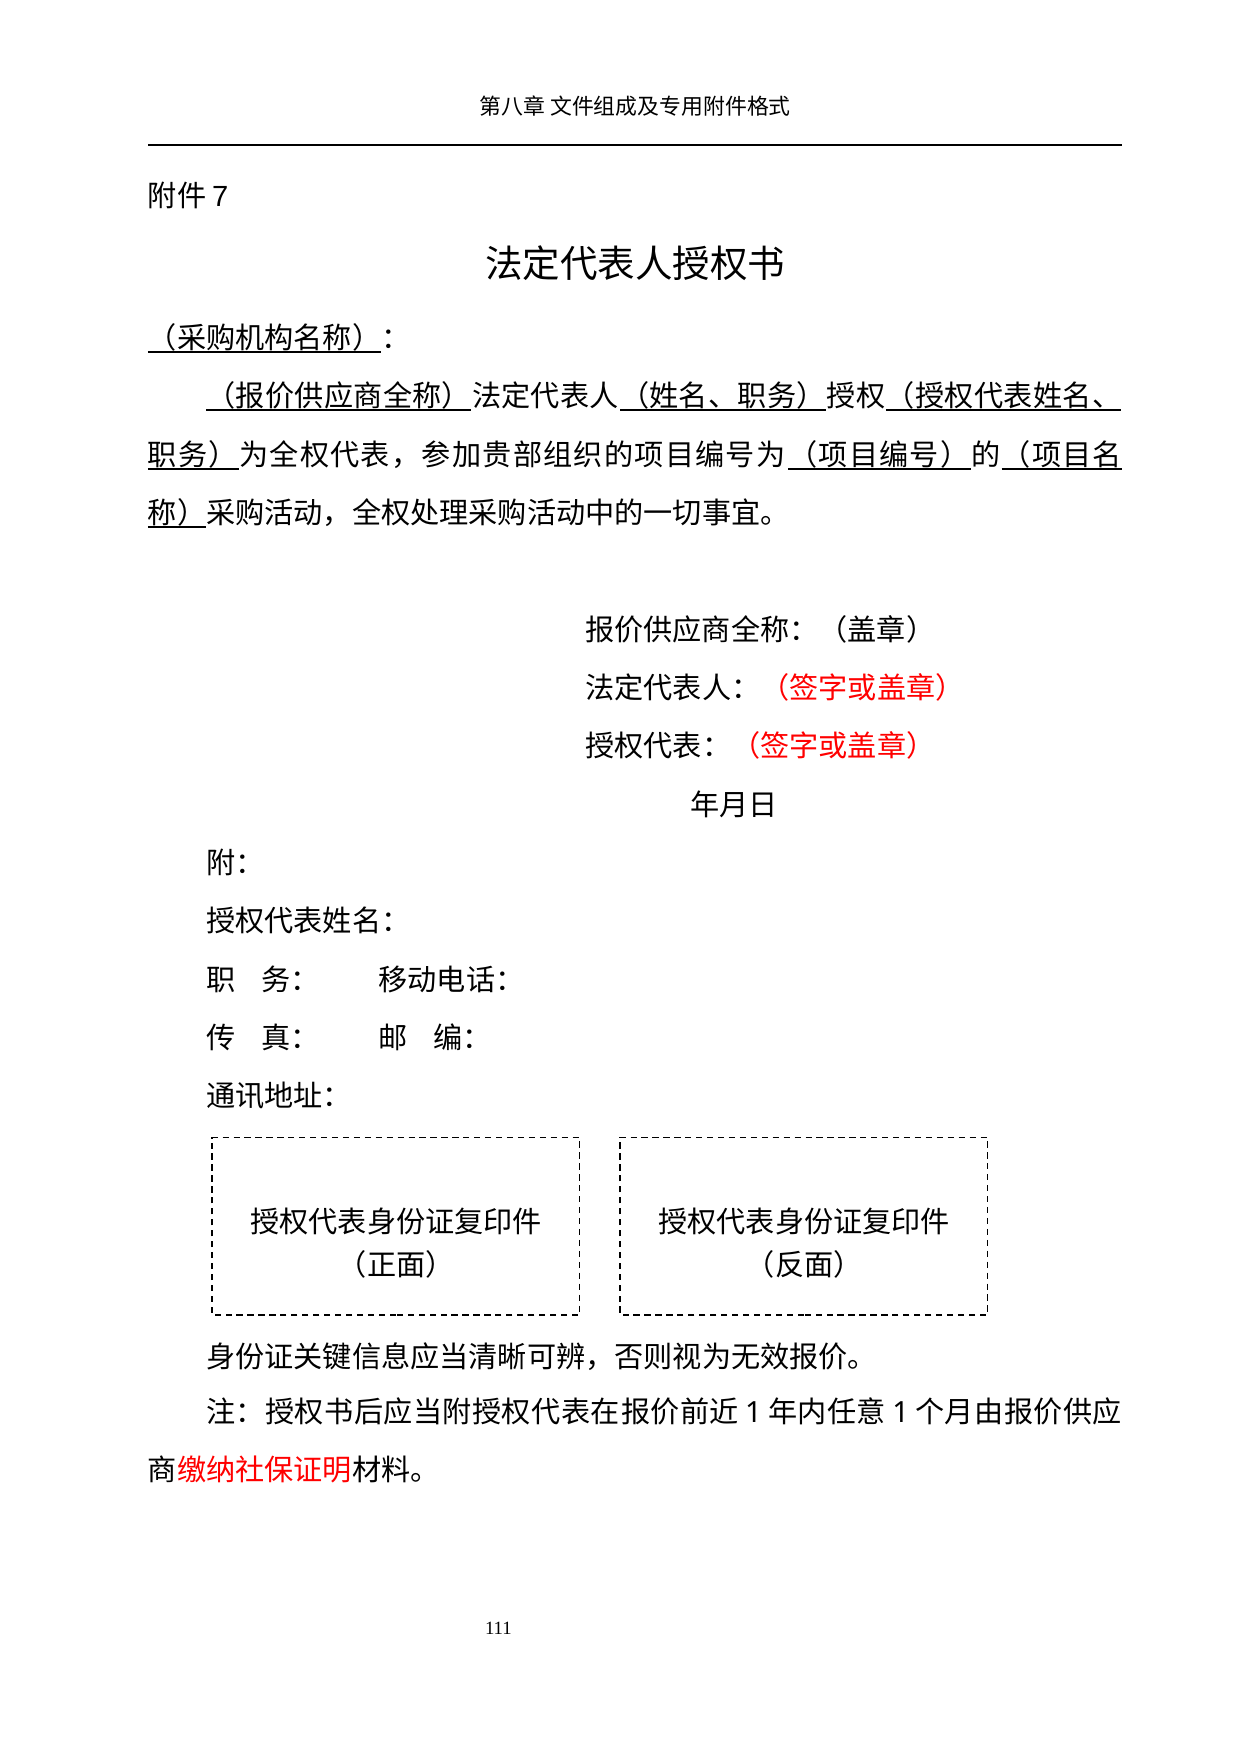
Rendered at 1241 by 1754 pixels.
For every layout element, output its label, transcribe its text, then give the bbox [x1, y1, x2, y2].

text 年月日 [457, 768, 1122, 827]
text 注：授权书后应当附授权代表在报价前近1年内任意1个月由报价供应商缴纳社保证明材料。 [148, 1376, 1122, 1492]
text 授权代表：（签字或盖章） [148, 710, 1122, 768]
text 法定代表人：（签字或盖章） [148, 652, 1122, 710]
text 通讯地址： [148, 1060, 1122, 1118]
text 职 务： 移动电话： [148, 943, 1122, 1002]
text 法定代表人授权书 [148, 231, 1122, 289]
text 报价供应商全称：（盖章） [147, 593, 1122, 652]
subtitle 附件7 [148, 160, 1122, 218]
text 附： [148, 827, 1122, 885]
text （报价供应商全称）法定代表人（姓名、职务）授权（授权代表姓名、职务）为全权代表，参加贵部组织的项目编号为（项目编号）的（项目名称）采购活动，全权处理采购活动中的一切事宜。 [148, 360, 1122, 535]
text 传 真： 邮 编： [148, 1002, 1122, 1060]
text （采购机构名称）： [148, 302, 1122, 360]
text 授权代表姓名： [148, 885, 1122, 943]
text 身份证关键信息应当清晰可辨，否则视为无效报价。 [148, 1333, 1122, 1376]
